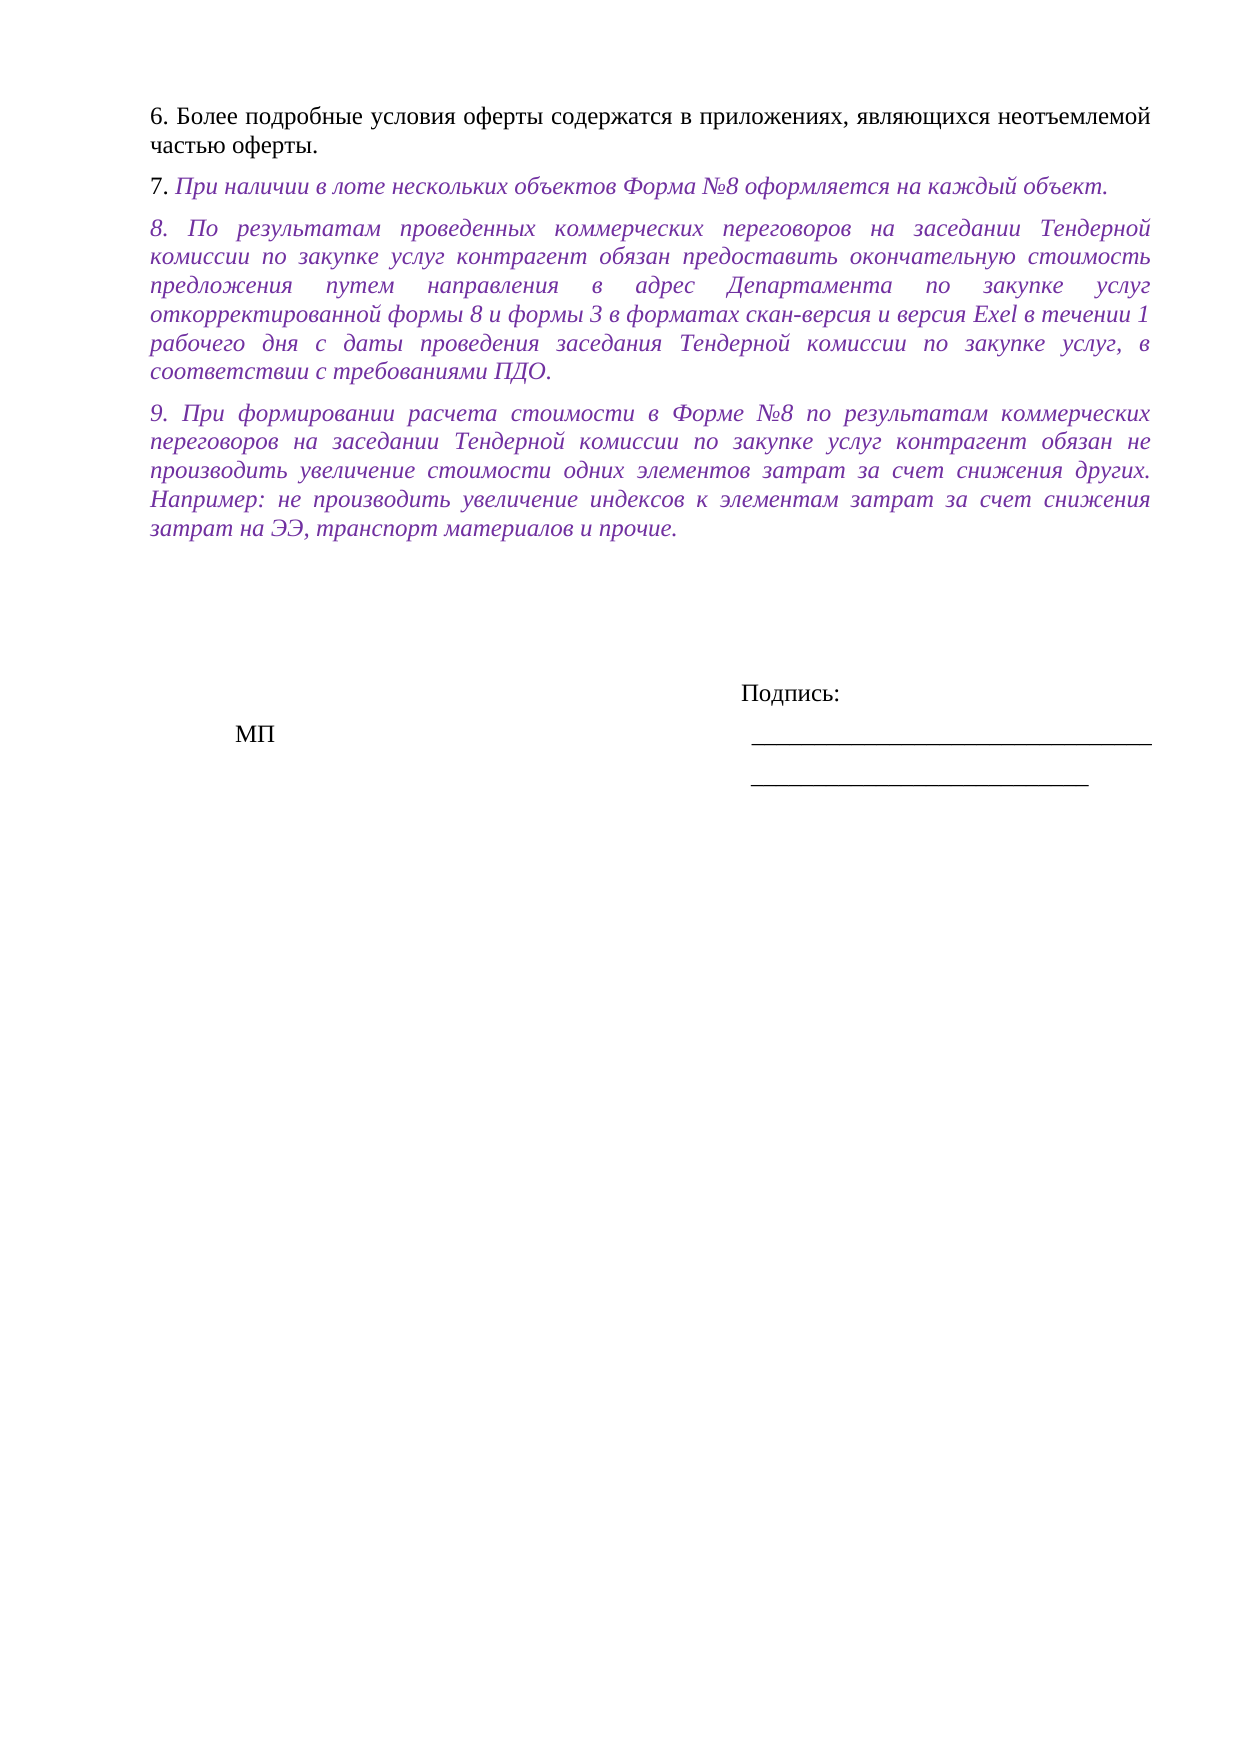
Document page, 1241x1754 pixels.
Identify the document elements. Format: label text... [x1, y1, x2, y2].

text 6. Более подробные условия оферты содержатся в приложениях, являющихся неотъемлемой частью оферты. [150, 101, 1152, 159]
text 8. По результатам проведенных коммерческих переговоров на заседании Тендерной комиссии по закупке услуг контрагент обязан предоставить окончательную стоимость предложения путем направления в адрес Департамента по закупке услуг откорректированной формы 8 и формы 3 в форматах скан-версия и версия Exel в течении 1 рабочего дня c даты проведения заседания Тендерной комиссии по закупке услуг, в соответствии с требованиями ПДО. [150, 213, 1152, 385]
text МП ________________________________ [150, 719, 1152, 748]
text ___________________________ [150, 760, 1152, 789]
text 9. При формировании расчета стоимости в Форме №8 по результатам коммерческих переговоров на заседании Тендерной комиссии по закупке услуг контрагент обязан не производить увеличение стоимости одних элементов затрат за счет снижения других. Например: не производить увеличение индексов к элементам затрат за счет снижения затрат на ЭЭ, транспорт материалов и прочие. [150, 398, 1152, 541]
text Подпись: [150, 678, 1152, 706]
text 7. При наличии в лоте нескольких объектов Форма №8 оформляется на каждый объект. [150, 171, 1152, 200]
